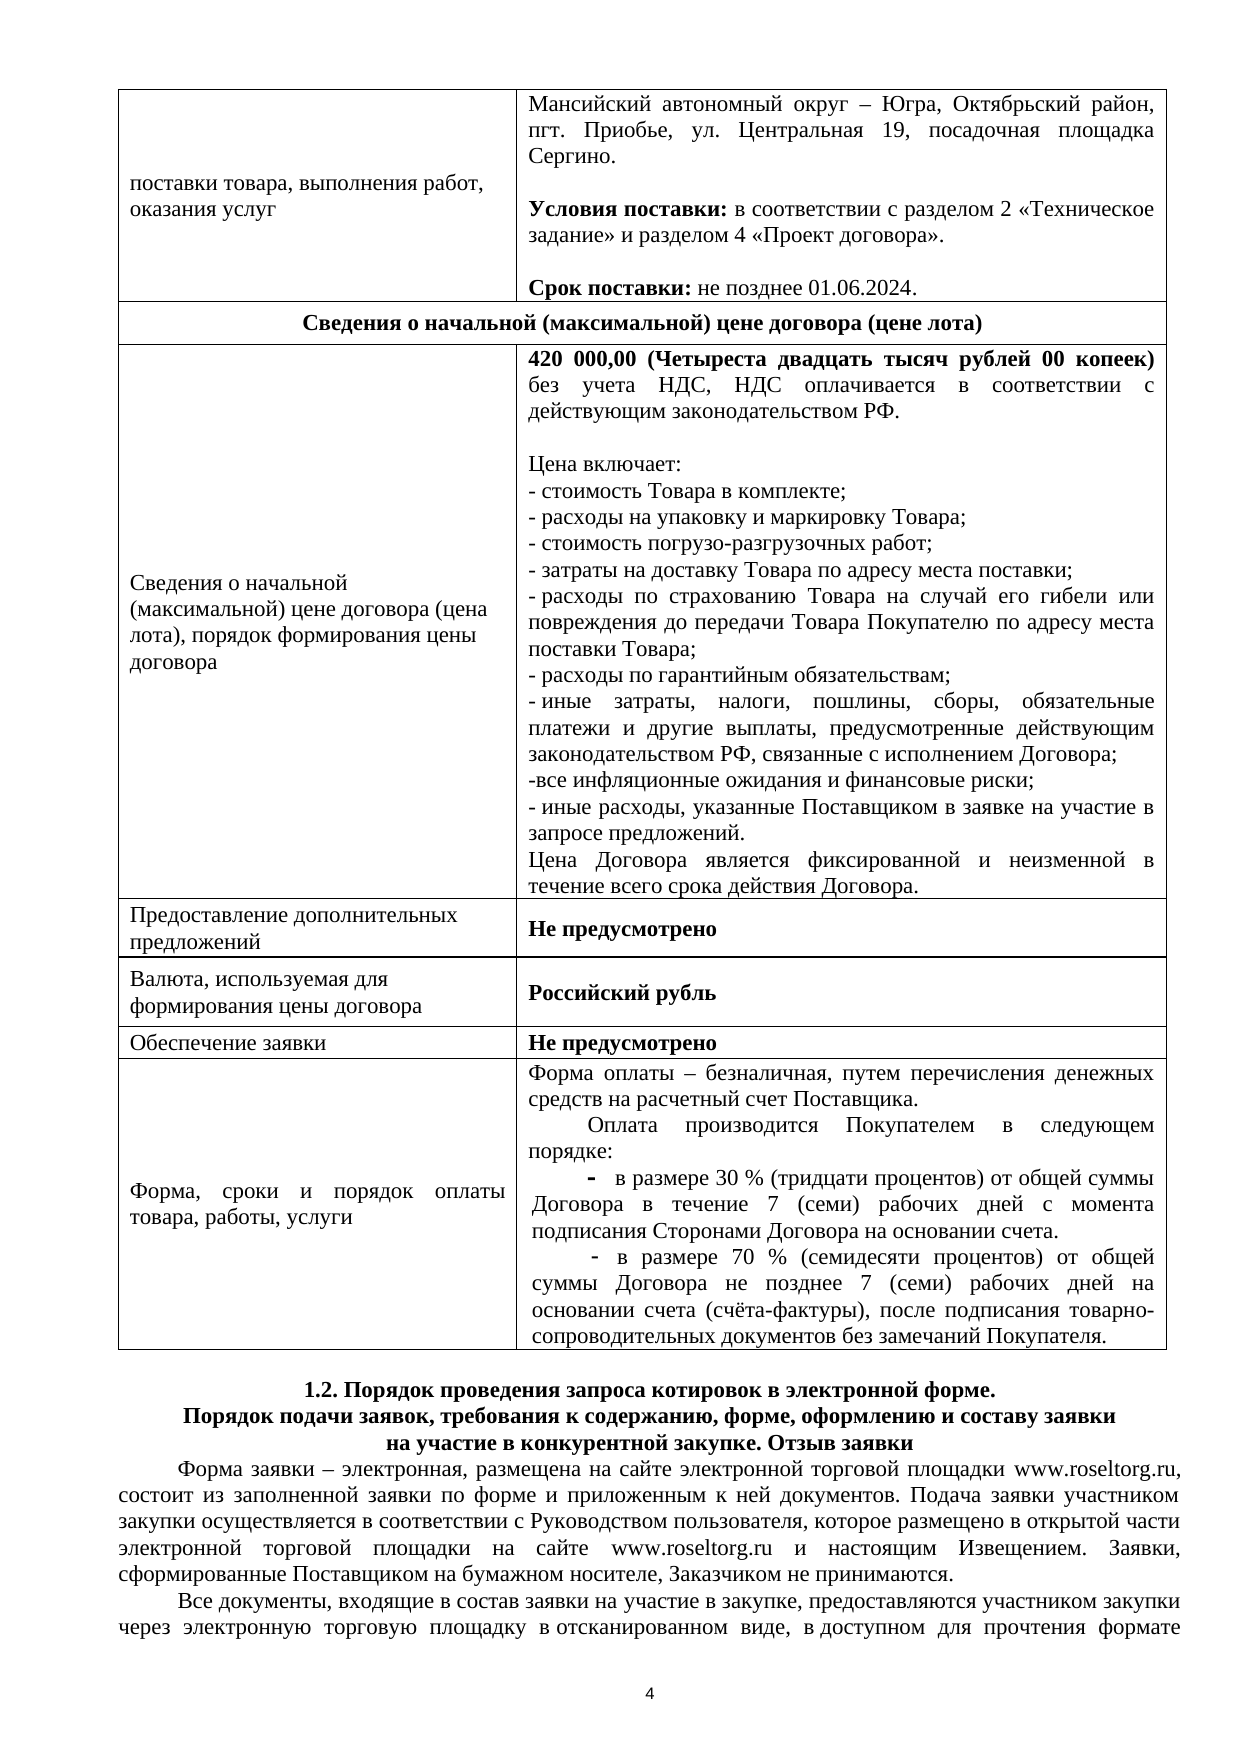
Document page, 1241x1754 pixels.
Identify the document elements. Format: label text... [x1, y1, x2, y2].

table_cell Форма оплаты – безналичная, путем перечисления денежных средств на расчетный счет Поставщика. Оплата производится Покупателем в следующем порядке: в размере 30 % (тридцати процентов) от общей суммы Договора в течение 7 (семи) рабочих дней с момента подписания Сторонами Договора на основании счета. в размере 70 % (семидесяти процентов) от общей суммы Договора не позднее 7 (семи) рабочих дней на основании счета (счёта-фактуры), после подписания товарно-сопроводительных документов без замечаний Покупателя. [517, 1059, 1166, 1348]
text 1.2. Порядок проведения запроса котировок в электронной форме. [118, 1376, 1181, 1402]
table_cell Валюта, используемая для формирования цены договора [119, 958, 516, 1026]
table_cell Не предусмотрено [517, 899, 1166, 956]
table_cell Предоставление дополнительных предложений [119, 899, 516, 956]
table_cell Сведения о начальной (максимальной) цене договора (цена лота), порядок формирования цены договора [119, 345, 516, 898]
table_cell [517, 90, 1166, 301]
table_cell Форма, сроки и порядок оплаты товара, работы, услуги [119, 1059, 516, 1348]
text на участие в конкурентной закупке. Отзыв заявки [118, 1428, 1181, 1455]
table_cell 420 000,00 (Четыреста двадцать тысяч рублей 00 копеек) без учета НДС, НДС оплачивается в соответствии с действующим законодательством РФ. Цена включает: - стоимость Товара в комплекте; - расходы на упаковку и маркировку Товара; - стоимость погрузо-разгрузочных работ; - затраты на доставку Товара по адресу места поставки; - расходы по страхованию Товара на случай его гибели или повреждения до передачи Товара Покупателю по адресу места поставки Товара; - расходы по гарантийным обязательствам; - иные затраты, налоги, пошлины, сборы, обязательные платежи и другие выплаты, предусмотренные действующим законодательством РФ, связанные с исполнением Договора; -все инфляционные ожидания и финансовые риски; - иные расходы, указанные Поставщиком в заявке на участие в запросе предложений. Цена Договора является фиксированной и неизменной в течение всего срока действия Договора. [517, 345, 1166, 898]
text Форма заявки – электронная, размещена на сайте электронной торговой площадки www.roseltorg.ru, состоит из заполненной заявки по форме и приложенным к ней документов. Подача заявки участником закупки осуществляется в соответствии с Руководством пользователя, которое размещено в открытой части электронной торговой площадки на сайте www.roseltorg.ru и настоящим Извещением. Заявки, сформированные Поставщиком на бумажном носителе, Заказчиком не принимаются. [118, 1455, 1181, 1587]
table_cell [119, 90, 516, 301]
text Порядок подачи заявок, требования к содержанию, форме, оформлению и составу заявки [118, 1402, 1181, 1428]
table_cell Не предусмотрено [517, 1027, 1166, 1057]
table_cell Обеспечение заявки [119, 1027, 516, 1057]
table_cell Российский рубль [517, 958, 1166, 1026]
table_cell Сведения о начальной (максимальной) цене договора (цене лота) [119, 302, 1166, 344]
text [118, 1587, 1181, 1639]
